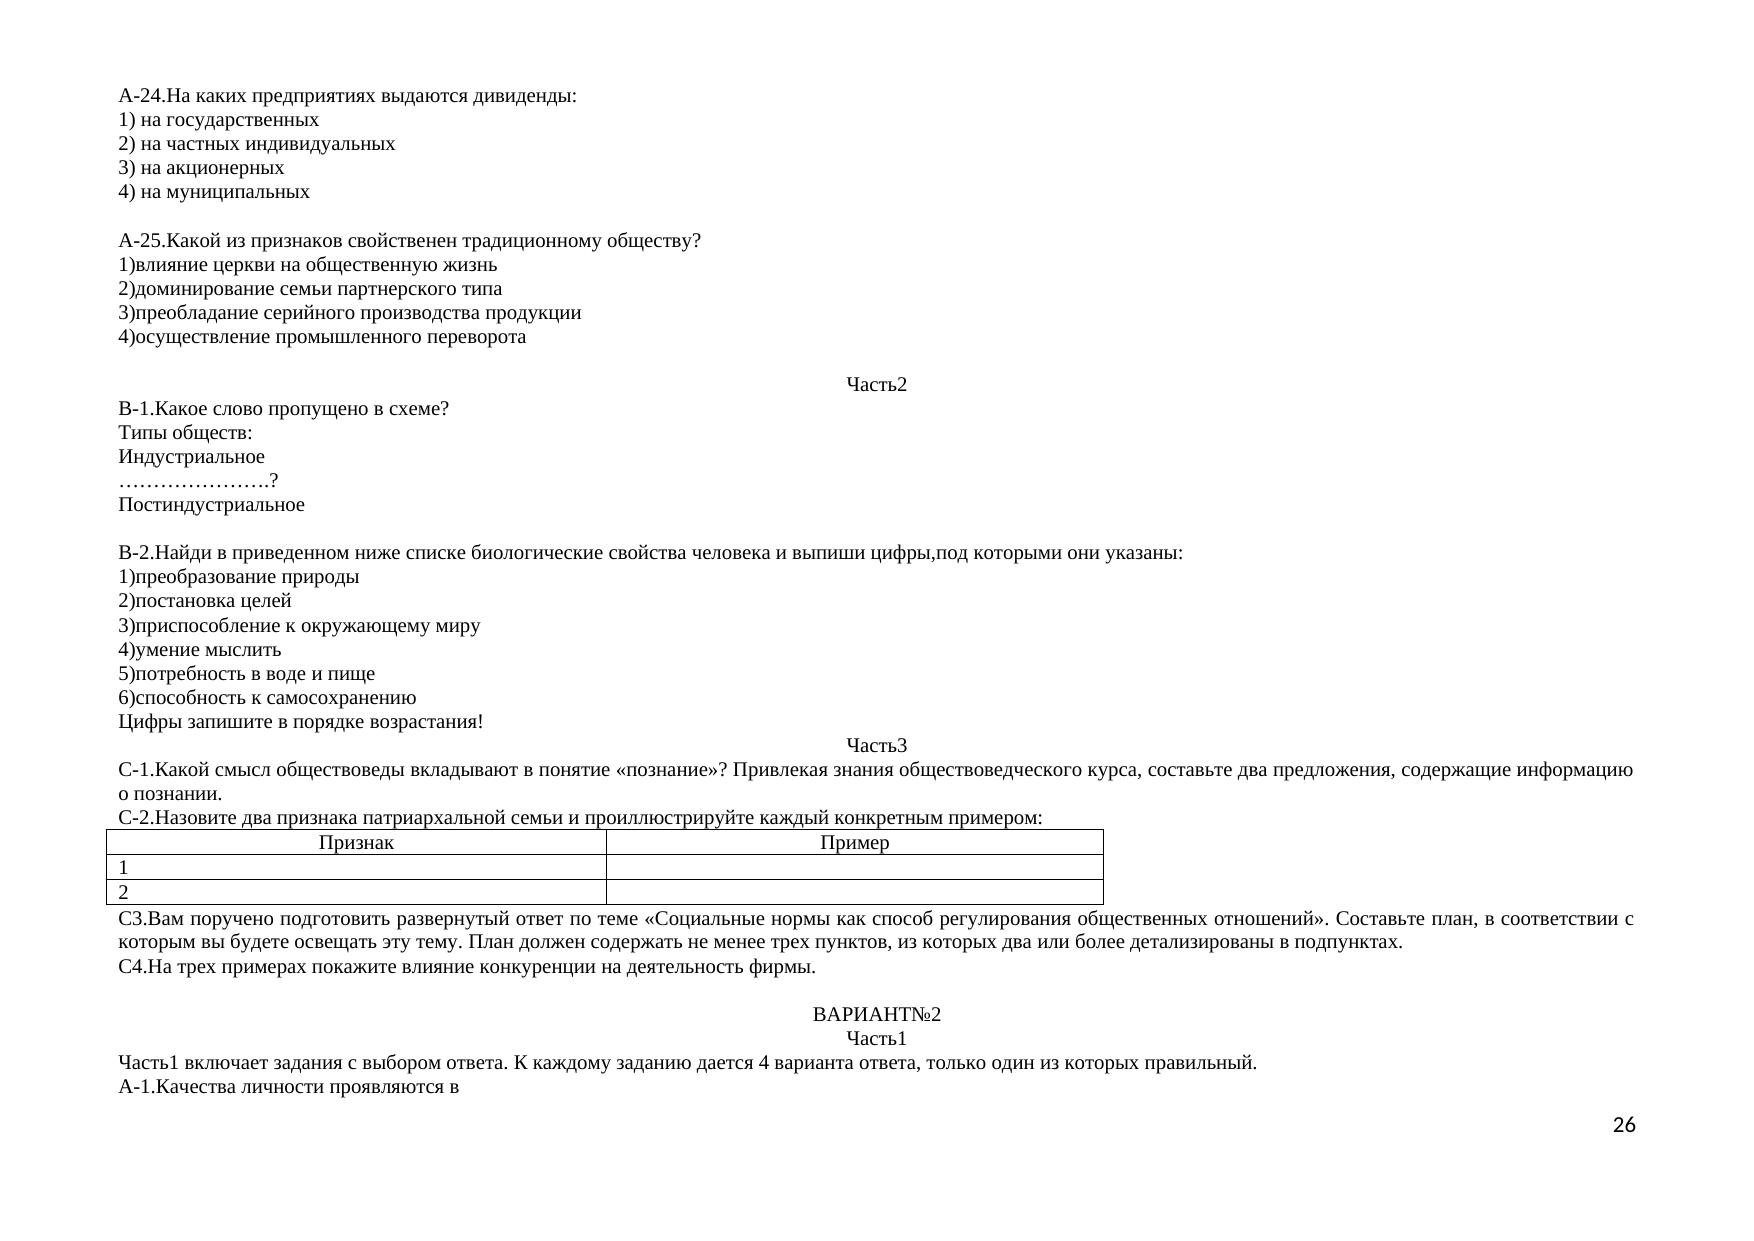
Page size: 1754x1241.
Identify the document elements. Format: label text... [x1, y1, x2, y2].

text Часть1 [118, 1026, 1636, 1050]
text С4.На трех примерах покажите влияние конкуренции на деятельность фирмы. [118, 953, 1636, 978]
text 2)доминирование семьи партнерского типа [118, 276, 1636, 300]
text С3.Вам поручено подготовить развернутый ответ по теме «Социальные нормы как способ регулирования общественных отношений». Составьте план, в соответствии с которым вы будете освещать эту тему. План должен содержать не менее трех пунктов, из которых два или более детализированы в подпунктах. [118, 905, 1636, 953]
table_header Признак [107, 830, 606, 854]
text 1)влияние церкви на общественную жизнь [118, 252, 1636, 276]
text Часть1 включает задания с выбором ответа. К каждому заданию дается 4 варианта ответа, только один из которых правильный. [118, 1050, 1636, 1074]
text А-25.Какой из признаков свойственен традиционному обществу? [118, 227, 1636, 252]
text 4)умение мыслить [118, 637, 1636, 661]
text 1)преобразование природы [118, 564, 1636, 588]
text 3) на акционерных [118, 155, 1636, 179]
text С-2.Назовите два признака патриархальной семьи и проиллюстрируйте каждый конкретным примером: [118, 805, 1636, 829]
table_cell [607, 880, 1103, 904]
text А-24.На каких предприятиях выдаются дивиденды: [118, 83, 1636, 107]
text Часть2 [118, 372, 1636, 396]
text 1) на государственных [118, 107, 1636, 131]
text В-2.Найди в приведенном ниже списке биологические свойства человека и выпиши цифры,под которыми они указаны: [118, 540, 1636, 564]
text Типы обществ: [118, 420, 1636, 444]
text С-1.Какой смысл обществоведы вкладывают в понятие «познание»? Привлекая знания обществоведческого курса, составьте два предложения, содержащие информацию о познании. [118, 757, 1636, 805]
table_cell [607, 855, 1103, 879]
text В-1.Какое слово пропущено в схеме? [118, 396, 1636, 420]
table_header Пример [607, 830, 1103, 854]
text 5)потребность в воде и пище [118, 661, 1636, 685]
text Постиндустриальное [118, 492, 1636, 516]
text ВАРИАНТ№2 [118, 1002, 1636, 1026]
text 3)преобладание серийного производства продукции [118, 300, 1636, 324]
text 2) на частных индивидуальных [118, 131, 1636, 155]
text Цифры запишите в порядке возрастания! [118, 709, 1636, 733]
text ………………….? [118, 468, 1636, 492]
text Часть3 [118, 733, 1636, 757]
text Индустриальное [118, 444, 1636, 468]
table_cell 1 [107, 855, 606, 879]
text 2)постановка целей [118, 588, 1636, 612]
text 4) на муниципальных [118, 179, 1636, 203]
text 6)способность к самосохранению [118, 685, 1636, 709]
table_cell 2 [107, 880, 606, 904]
text 4)осуществление промышленного переворота [118, 324, 1636, 348]
text А-1.Качества личности проявляются в [118, 1074, 1636, 1098]
text 3)приспособление к окружающему миру [118, 612, 1636, 637]
